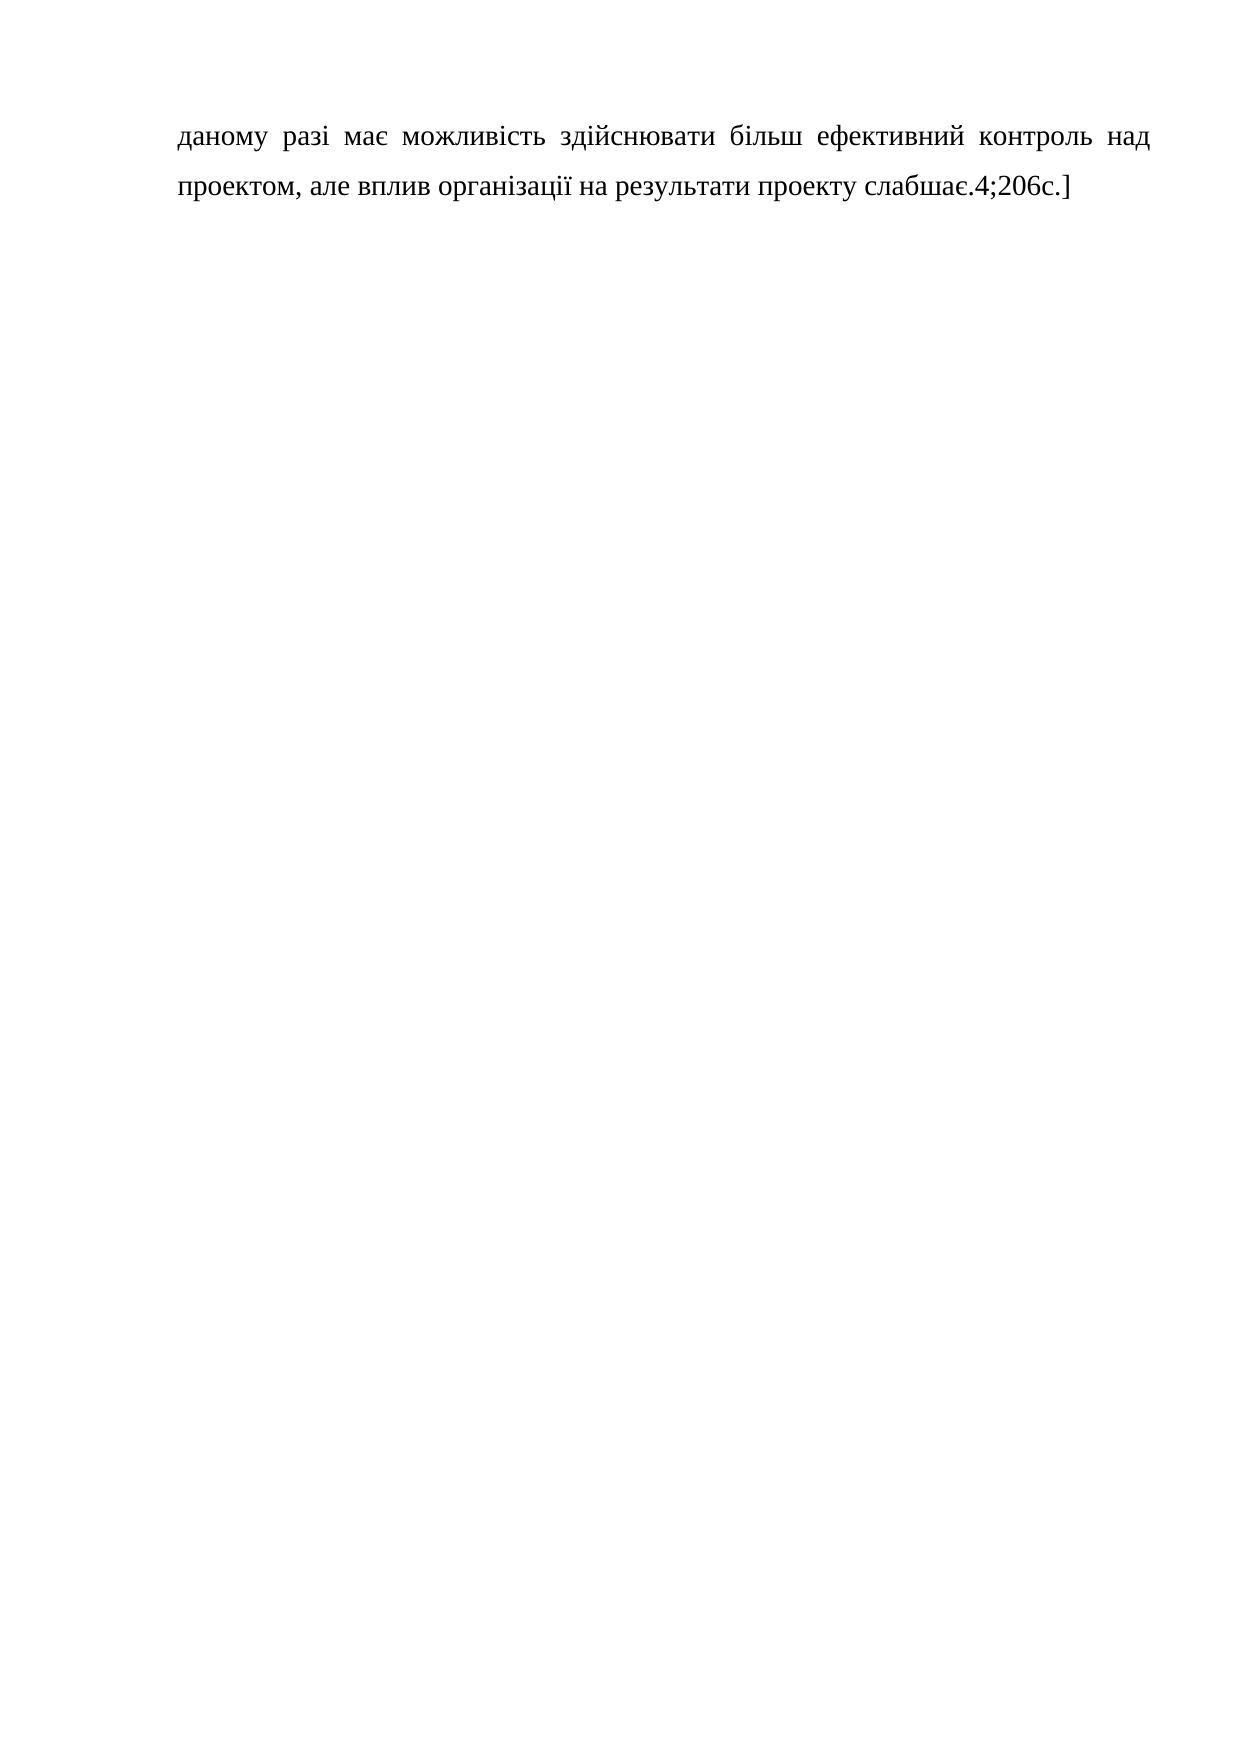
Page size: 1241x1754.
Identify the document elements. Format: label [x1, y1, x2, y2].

text [177, 118, 1152, 202]
